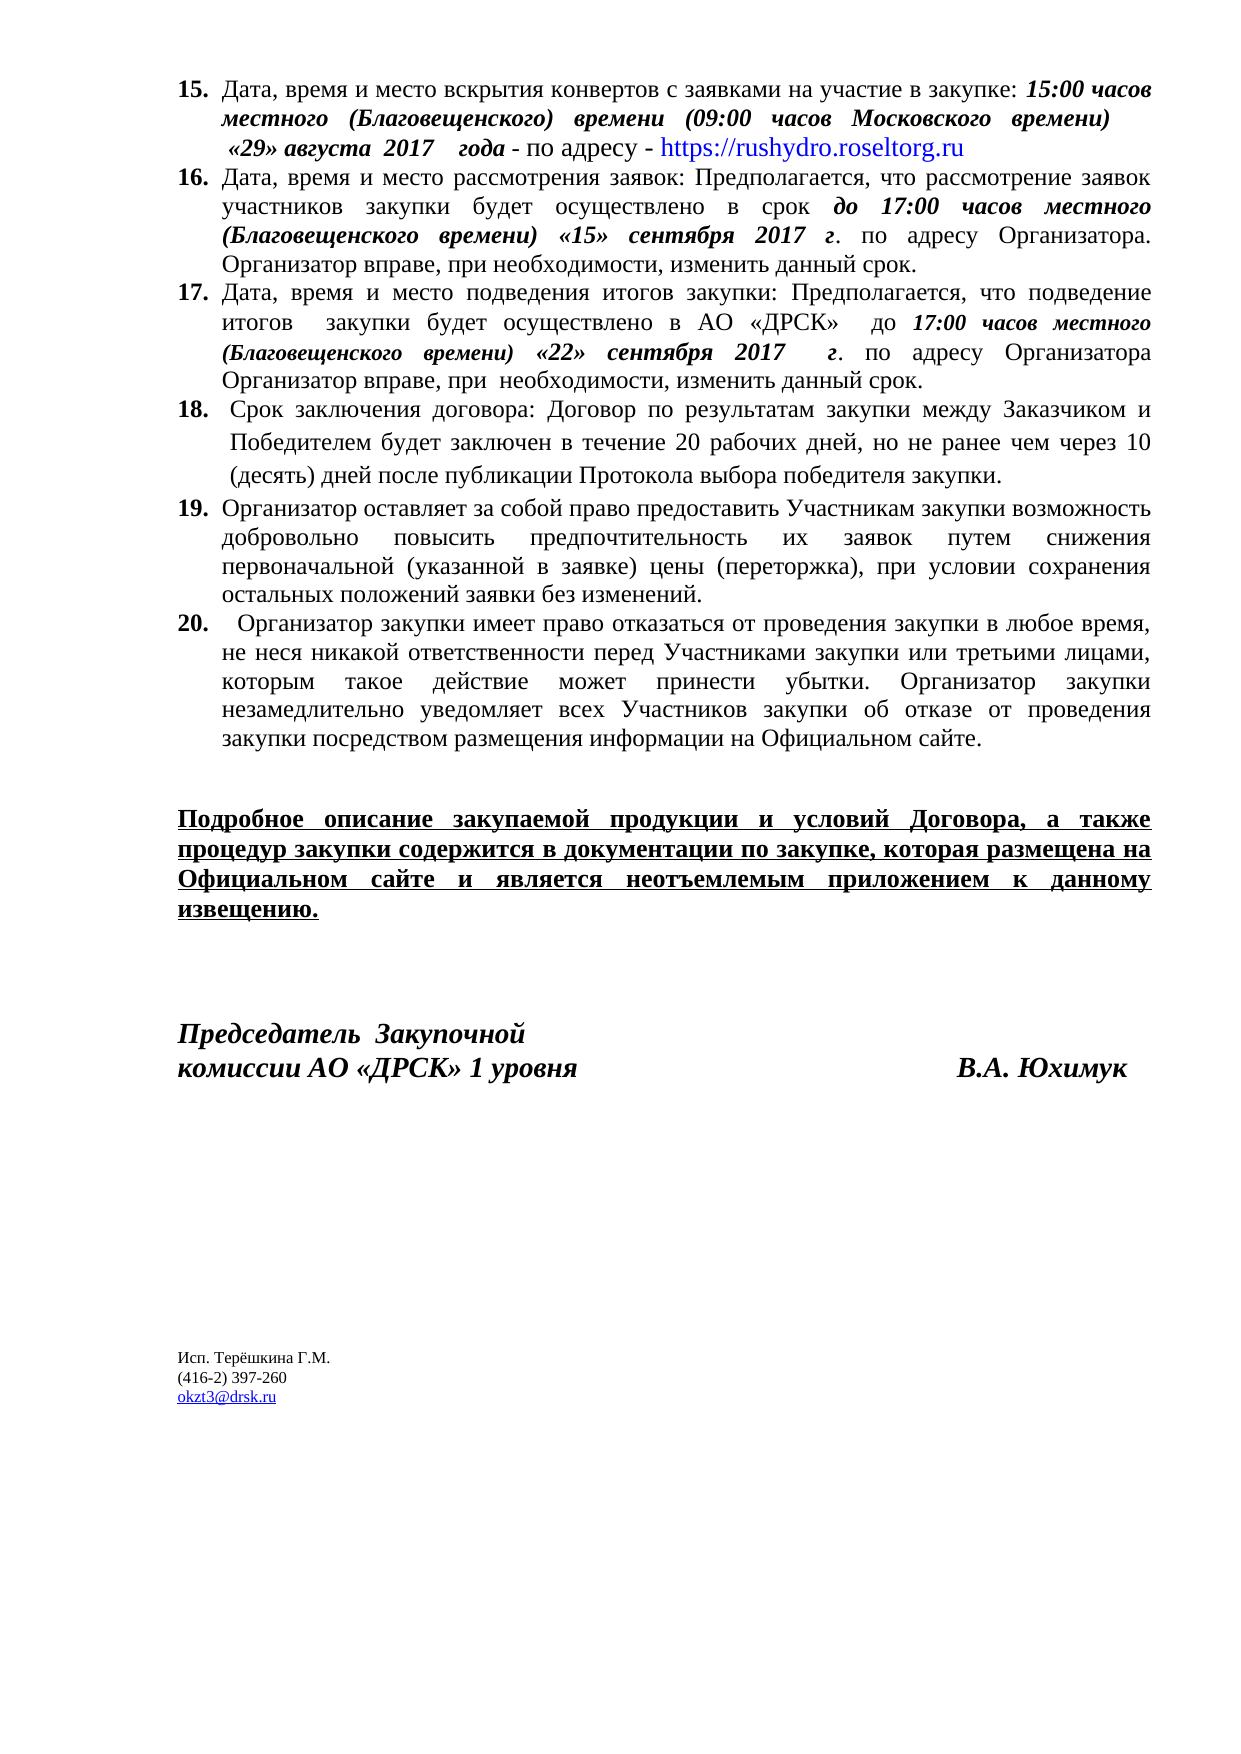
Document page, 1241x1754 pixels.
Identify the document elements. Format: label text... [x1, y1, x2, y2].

list Организатор оставляет за собой право предоставить Участникам закупки возможность добровольно повысить предпочтительность их заявок путем снижения первоначальной (указанной в заявке) цены (переторжка), при условии сохранения остальных положений заявки без изменений. [177, 493, 1152, 608]
text комиссии АО «ДРСК» 1 уровня В.А. Юхимук [177, 1050, 1152, 1083]
list Дата, время и место подведения итогов закупки: Предполагается, что подведение итогов закупки будет осуществлено в АО «ДРСК» до 17:00 часов местного (Благовещенского времени) «22» сентября 2017 г. по адресу Организатора Организатор вправе, при необходимости, изменить данный срок. [177, 277, 1152, 394]
text Подробное описание закупаемой продукции и условий Договора, а также процедур закупки содержится в документации по закупке, которая размещена на Официальном сайте и является неотъемлемым приложением к данному извещению. [177, 890, 1152, 923]
list Дата, время и место вскрытия конвертов с заявками на участие в закупке: 15:00 часов местного (Благовещенского) времени (09:00 часов Московского времени) «29» августа 2017 года - по адресу - [177, 74, 1152, 162]
text Подробное описание закупаемой продукции и условий Договора, а также процедур закупки содержится в документации по закупке, которая размещена на Официальном сайте и является неотъемлемым приложением к данному извещению. [177, 830, 1152, 859]
list Срок заключения договора: Договор по результатам закупки между Заказчиком и Победителем будет заключен в течение 20 рабочих дней, но не ранее чем через 10 (десять) дней после публикации Протокола выбора победителя закупки. [177, 394, 1152, 489]
text Председатель Закупочной [177, 1016, 1152, 1050]
text (416-2) 397-260 [177, 1367, 1152, 1387]
text okzt3@drsk.ru [177, 1387, 1152, 1406]
list Дата, время и место рассмотрения заявок: Предполагается, что рассмотрение заявок участников закупки будет осуществлено в срок до 17:00 часов местного (Благовещенского времени) «15» сентября 2017 г. по адресу Организатора. Организатор вправе, при необходимости, изменить данный срок. [177, 162, 1152, 277]
text Подробное описание закупаемой продукции и условий Договора, а также процедур закупки содержится в документации по закупке, которая размещена на Официальном сайте и является неотъемлемым приложением к данному извещению. [177, 803, 1152, 829]
text Исп. Терёшкина Г.М. [177, 1348, 1152, 1367]
list Организатор закупки имеет право отказаться от проведения закупки в любое время, не неся никакой ответственности перед Участниками закупки или третьими лицами, которым такое действие может принести убытки. Организатор закупки незамедлительно уведомляет всех Участников закупки об отказе от проведения закупки посредством размещения информации на Официальном сайте. [177, 608, 1152, 752]
text Подробное описание закупаемой продукции и условий Договора, а также процедур закупки содержится в документации по закупке, которая размещена на Официальном сайте и является неотъемлемым приложением к данному извещению. [177, 860, 1152, 889]
